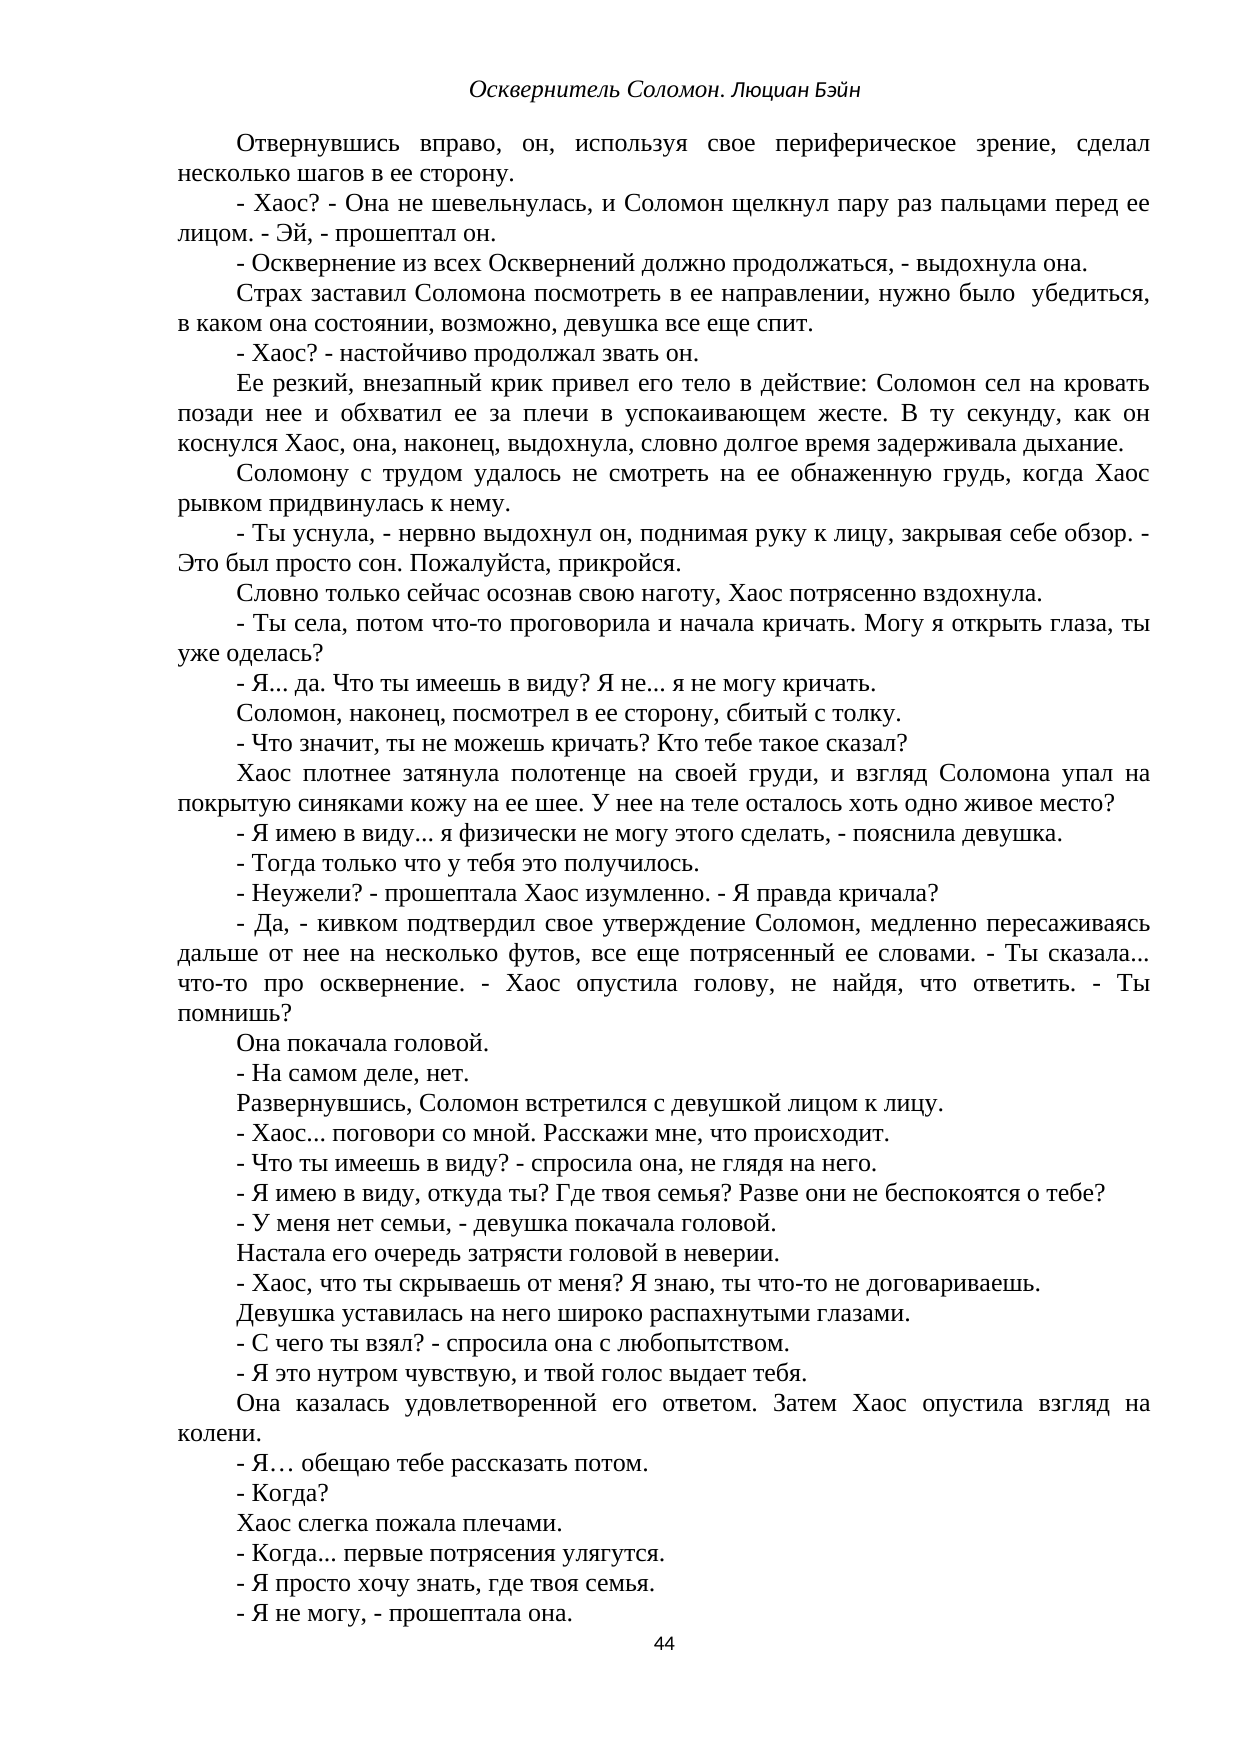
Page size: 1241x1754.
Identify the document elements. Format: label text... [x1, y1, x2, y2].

text Ее резкий, внезапный крик привел его тело в действие: Соломон сел на кровать позади нее и обхватил ее за плечи в успокаивающем жесте. В ту секунду, как он коснулся Хаос, она, наконец, выдохнула, словно долгое время задерживала дыхание. [177, 367, 1152, 457]
text - Ты села, потом что-то проговорила и начала кричать. Могу я открыть глаза, ты уже оделась? [177, 607, 1152, 667]
text - Хаос? - настойчиво продолжал звать он. [177, 337, 1152, 367]
text - Я не могу, - прошептала она. [177, 1597, 1152, 1627]
text Хаос слегка пожала плечами. [177, 1507, 1152, 1537]
text - Неужели? - прошептала Хаос изумленно. - Я правда кричала? [177, 877, 1152, 907]
text - Да, - кивком подтвердил свое утверждение Соломон, медленно пересаживаясь дальше от нее на несколько футов, все еще потрясенный ее словами. - Ты сказала... что-то про осквернение. - Хаос опустила голову, не найдя, что ответить. - Ты помнишь? [177, 907, 1152, 1027]
text - Когда... первые потрясения улягутся. [177, 1537, 1152, 1567]
text Соломон, наконец, посмотрел в ее сторону, сбитый с толку. [177, 697, 1152, 727]
text - Я это нутром чувствую, и твой голос выдает тебя. [177, 1357, 1152, 1387]
text - Хаос? - Она не шевельнулась, и Соломон щелкнул пару раз пальцами перед ее лицом. - Эй, - прошептал он. [177, 187, 1152, 247]
text - Я… обещаю тебе рассказать потом. [177, 1447, 1152, 1477]
text Хаос плотнее затянула полотенце на своей груди, и взгляд Соломона упал на покрытую синяками кожу на ее шее. У нее на теле осталось хоть одно живое место? [177, 757, 1152, 817]
text Девушка уставилась на него широко распахнутыми глазами. [177, 1297, 1152, 1327]
text Страх заставил Соломона посмотреть в ее направлении, нужно было убедиться, в каком она состоянии, возможно, девушка все еще спит. [177, 277, 1152, 337]
text - Ты уснула, - нервно выдохнул он, поднимая руку к лицу, закрывая себе обзор. - Это был просто сон. Пожалуйста, прикройся. [177, 517, 1152, 577]
text - Хаос... поговори со мной. Расскажи мне, что происходит. [177, 1117, 1152, 1147]
text - С чего ты взял? - спросила она с любопытством. [177, 1327, 1152, 1357]
text Настала его очередь затрясти головой в неверии. [177, 1237, 1152, 1267]
text - Что ты имеешь в виду? - спросила она, не глядя на него. [177, 1147, 1152, 1177]
text Она покачала головой. [177, 1027, 1152, 1057]
text - Осквернение из всех Осквернений должно продолжаться, - выдохнула она. [177, 247, 1152, 277]
text - Хаос, что ты скрываешь от меня? Я знаю, ты что-то не договариваешь. [177, 1267, 1152, 1297]
text Отвернувшись вправо, он, используя свое периферическое зрение, сделал несколько шагов в ее сторону. [177, 127, 1152, 187]
text - Когда? [177, 1477, 1152, 1507]
text - Я просто хочу знать, где твоя семья. [177, 1567, 1152, 1597]
text - Я... да. Что ты имеешь в виду? Я не... я не могу кричать. [177, 667, 1152, 697]
text Соломону с трудом удалось не смотреть на ее обнаженную грудь, когда Хаос рывком придвинулась к нему. [177, 457, 1152, 517]
text - На самом деле, нет. [177, 1057, 1152, 1087]
text - У меня нет семьи, - девушка покачала головой. [177, 1207, 1152, 1237]
text Развернувшись, Соломон встретился с девушкой лицом к лицу. [177, 1087, 1152, 1117]
text - Что значит, ты не можешь кричать? Кто тебе такое сказал? [177, 727, 1152, 757]
text - Я имею в виду... я физически не могу этого сделать, - пояснила девушка. [177, 817, 1152, 847]
text - Я имею в виду, откуда ты? Где твоя семья? Разве они не беспокоятся о тебе? [177, 1177, 1152, 1207]
text Она казалась удовлетворенной его ответом. Затем Хаос опустила взгляд на колени. [177, 1387, 1152, 1447]
text - Тогда только что у тебя это получилось. [177, 847, 1152, 877]
text Словно только сейчас осознав свою наготу, Хаос потрясенно вздохнула. [177, 577, 1152, 607]
